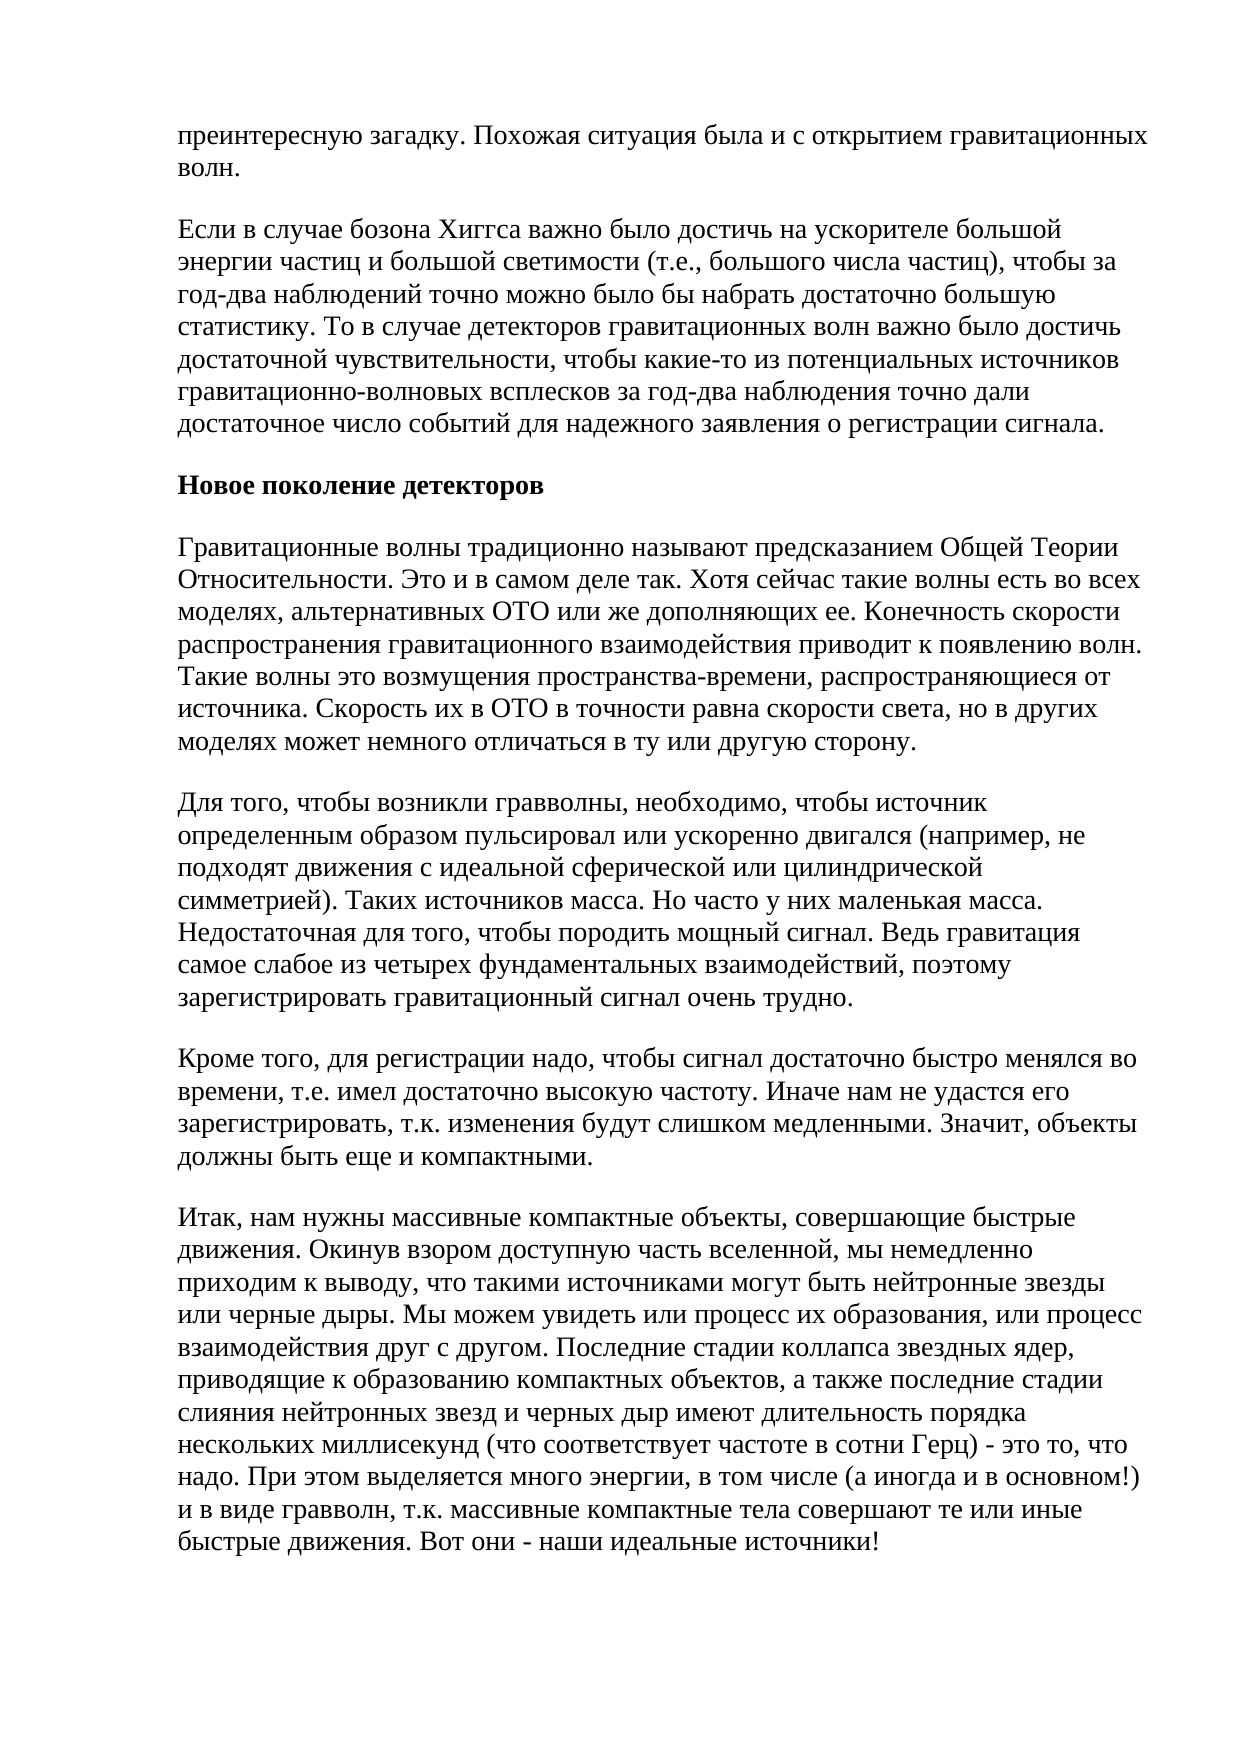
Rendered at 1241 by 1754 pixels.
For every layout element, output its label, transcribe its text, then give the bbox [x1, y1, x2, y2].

text Гравитационные волны традиционно называют предсказанием Общей Теории Относительности. Это и в самом деле так. Хотя сейчас такие волны есть во всех моделях, альтернативных ОТО или же дополняющих ее. Конечность скорости распространения гравитационного взаимодействия приводит к появлению волн. Такие волны это возмущения пространства-времени, распространяющиеся от источника. Скорость их в ОТО в точности равна скорости света, но в других моделях может немного отличаться в ту или другую сторону. [177, 529, 1152, 756]
text Итак, нам нужны массивные компактные объекты, совершающие быстрые движения. Окинув взором доступную часть вселенной, мы немедленно приходим к выводу, что такими источниками могут быть нейтронные звезды или черные дыры. Мы можем увидеть или процесс их образования, или процесс взаимодействия друг с другом. Последние стадии коллапса звездных ядер, приводящие к образованию компактных объектов, а также последние стадии слияния нейтронных звезд и черных дыр имеют длительность порядка нескольких миллисекунд (что соответствует частоте в сотни Герц) - это то, что надо. При этом выделяется много энергии, в том числе (а иногда и в основном!) и в виде гравволн, т.к. массивные компактные тела совершают те или иные быстрые движения. Вот они - наши идеальные источники! [177, 1200, 1152, 1557]
text Новое поколение детекторов [177, 468, 1152, 500]
text Кроме того, для регистрации надо, чтобы сигнал достаточно быстро менялся во времени, т.е. имел достаточно высокую частоту. Иначе нам не удастся его зарегистрировать, т.к. изменения будут слишком медленными. Значит, объекты должны быть еще и компактными. [177, 1041, 1152, 1171]
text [177, 118, 1152, 183]
text Для того, чтобы возникли гравволны, необходимо, чтобы источник определенным образом пульсировал или ускоренно двигался (например, не подходят движения с идеальной сферической или цилиндрической симметрией). Таких источников масса. Но часто у них маленькая масса. Недостаточная для того, чтобы породить мощный сигнал. Ведь гравитация самое слабое из четырех фундаментальных взаимодействий, поэтому зарегистрировать гравитационный сигнал очень трудно. [177, 786, 1152, 1012]
text Если в случае бозона Хиггса важно было достичь на ускорителе большой энергии частиц и большой светимости (т.е., большого числа частиц), чтобы за год-два наблюдений точно можно было бы набрать достаточно большую статистику. То в случае детекторов гравитационных волн важно было достичь достаточной чувствительности, чтобы какие-то из потенциальных источников гравитационно-волновых всплесков за год-два наблюдения точно дали достаточное число событий для надежного заявления о регистрации сигнала. [177, 212, 1152, 439]
